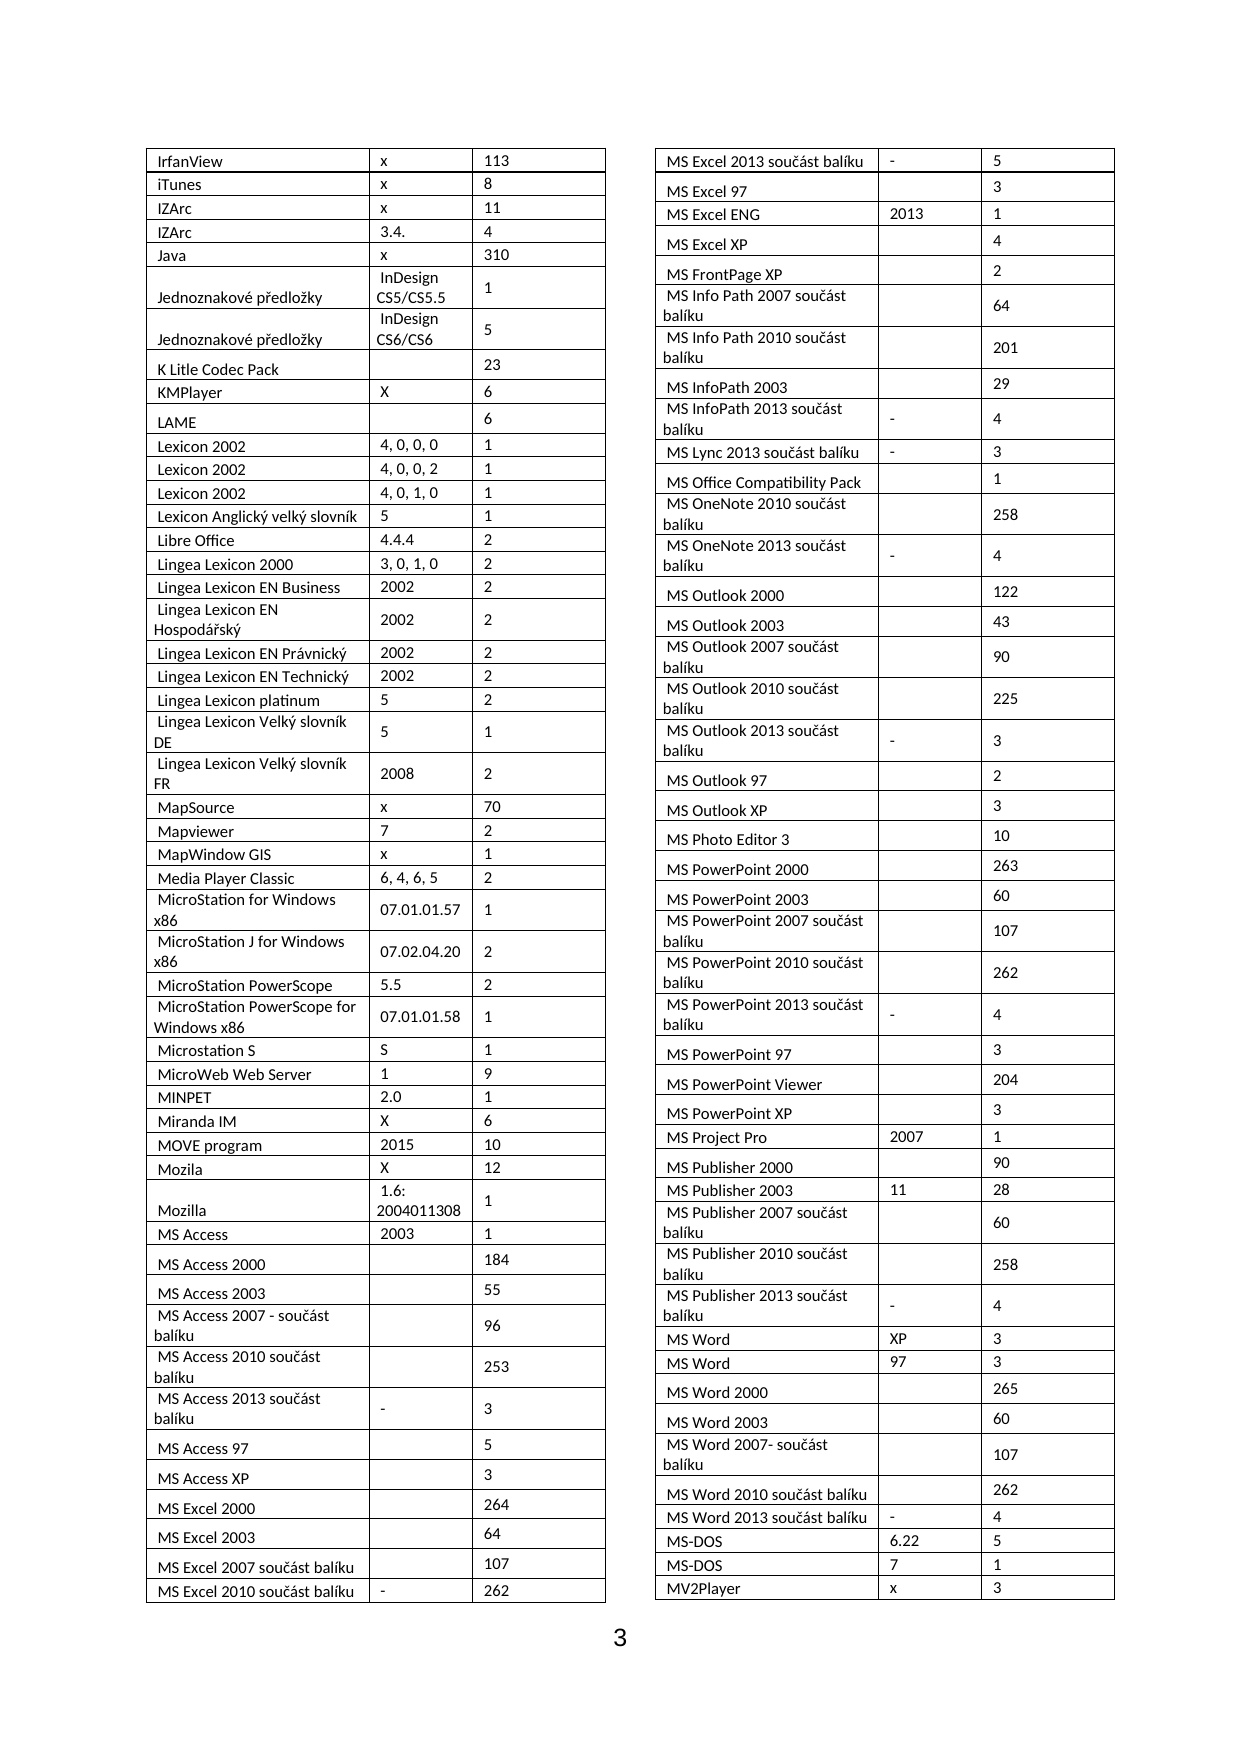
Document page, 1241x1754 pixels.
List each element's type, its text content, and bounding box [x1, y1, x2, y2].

table_cell 1 [473, 1222, 605, 1244]
table_cell 258 [982, 494, 1114, 534]
table_cell [879, 1434, 981, 1474]
table_cell [370, 1460, 472, 1488]
table_cell MS Excel 97 [656, 173, 878, 201]
table_cell 265 [982, 1374, 1114, 1403]
table_cell MS Excel 2000 [147, 1490, 369, 1518]
table_cell [370, 1275, 472, 1304]
table_cell MS Word 2007- součást balíku [656, 1434, 878, 1474]
table_cell IrfanView [147, 149, 369, 171]
table_cell MV2Player [656, 1576, 878, 1599]
table_cell MS Access 97 [147, 1430, 369, 1459]
table_cell 10 [473, 1133, 605, 1155]
table_cell 1 [473, 997, 605, 1037]
table_cell 43 [982, 607, 1114, 636]
table_cell 3 [982, 1351, 1114, 1373]
table_cell 7 [879, 1553, 981, 1575]
table_cell KMPlayer [147, 380, 369, 403]
table_cell XP [879, 1327, 981, 1349]
table_cell MS Outlook 2007 součást balíku [656, 637, 878, 677]
table_cell [879, 1065, 981, 1094]
table_cell [370, 350, 472, 379]
table_cell MS Outlook 2003 [656, 607, 878, 636]
table_cell MS Excel XP [656, 226, 878, 254]
table_cell 113 [473, 149, 605, 171]
table_cell [879, 1095, 981, 1124]
table_cell x [370, 243, 472, 266]
table_cell 12 [473, 1156, 605, 1179]
table_cell X [370, 1156, 472, 1179]
table_cell MS Info Path 2010 součást balíku [656, 327, 878, 368]
table_cell 4 [982, 399, 1114, 439]
table_cell [879, 1149, 981, 1177]
table_cell MS Photo Editor 3 [656, 821, 878, 850]
table_cell 70 [473, 795, 605, 818]
table_cell MicroWeb Web Server [147, 1062, 369, 1084]
table_cell Jednoznakové předložky [147, 267, 369, 308]
table_cell [879, 911, 981, 951]
table_cell 8 [473, 173, 605, 195]
table_cell 1 [982, 464, 1114, 493]
table_cell Lingea Lexicon EN Právnický [147, 641, 369, 663]
table_cell MS Excel 2007 součást balíku [147, 1549, 369, 1578]
table_cell Lingea Lexicon EN Business [147, 575, 369, 598]
table_cell 3 [473, 1460, 605, 1488]
table_cell 60 [982, 881, 1114, 909]
table_cell - [879, 1505, 981, 1528]
table_cell Mozilla [147, 1180, 369, 1221]
table_cell [879, 285, 981, 326]
table_cell Jednoznakové předložky [147, 309, 369, 349]
table_cell [370, 404, 472, 432]
table_cell MS Access XP [147, 1460, 369, 1488]
table_cell InDesign CS5/CS5.5 [370, 267, 472, 308]
table_cell iTunes [147, 173, 369, 195]
table_cell 1 [473, 457, 605, 480]
table_cell MS Outlook 97 [656, 762, 878, 790]
table_cell MS Office Compatibility Pack [656, 464, 878, 493]
table_cell MS-DOS [656, 1529, 878, 1552]
table_cell MS Publisher 2000 [656, 1149, 878, 1177]
table_cell 60 [982, 1404, 1114, 1433]
table_cell 2007 [879, 1125, 981, 1147]
table_cell - [879, 399, 981, 439]
table_cell 2002 [370, 641, 472, 663]
table_cell MS Access 2000 [147, 1245, 369, 1274]
table_cell 2 [473, 641, 605, 663]
table_cell 4 [982, 535, 1114, 576]
table_cell MOVE program [147, 1133, 369, 1155]
table_cell 2 [473, 973, 605, 996]
table_cell MS Word [656, 1351, 878, 1373]
table_cell MS Outlook 2010 součást balíku [656, 678, 878, 719]
table_cell 97 [879, 1351, 981, 1373]
table_cell MS Publisher 2013 součást balíku [656, 1285, 878, 1326]
table_cell - [879, 535, 981, 576]
table_cell MS PowerPoint 2003 [656, 881, 878, 909]
table_cell x [370, 842, 472, 865]
table_cell 4 [982, 1285, 1114, 1326]
table_cell MS Excel 2003 [147, 1519, 369, 1548]
table_cell 3 [982, 1576, 1114, 1599]
table_cell 1 [370, 1062, 472, 1084]
table_cell MapWindow GIS [147, 842, 369, 865]
table_cell 90 [982, 1149, 1114, 1177]
table_cell 5 [370, 505, 472, 527]
table_cell MS Word 2000 [656, 1374, 878, 1403]
table_cell MS Word 2003 [656, 1404, 878, 1433]
table_cell MS PowerPoint 2000 [656, 851, 878, 880]
table_cell 258 [982, 1244, 1114, 1284]
table_cell 2 [473, 931, 605, 972]
table_cell [370, 1245, 472, 1274]
table_cell 122 [982, 577, 1114, 606]
table_cell 1 [473, 267, 605, 308]
table_cell MS Word 2010 součást balíku [656, 1476, 878, 1504]
table_cell MicroStation for Windows x86 [147, 890, 369, 930]
table_cell Lexicon 2002 [147, 434, 369, 456]
table_cell 2002 [370, 599, 472, 640]
table_cell MS Access 2013 součást balíku [147, 1388, 369, 1429]
table_cell 253 [473, 1347, 605, 1387]
table_cell 90 [982, 637, 1114, 677]
table_cell 6 [473, 380, 605, 403]
table_cell 2.0 [370, 1086, 472, 1108]
table_cell 2002 [370, 664, 472, 687]
table_cell 64 [473, 1519, 605, 1548]
table_cell 2015 [370, 1133, 472, 1155]
table_cell 3 [473, 1388, 605, 1429]
table_cell 107 [982, 1434, 1114, 1474]
table_cell 07.02.04.20 [370, 931, 472, 972]
table_cell x [879, 1576, 981, 1599]
table_cell - [879, 149, 981, 171]
table_cell MS Lync 2013 součást balíku [656, 440, 878, 463]
table_cell 1 [473, 1180, 605, 1221]
table_cell 4, 0, 0, 0 [370, 434, 472, 456]
table_cell x [370, 173, 472, 195]
table_cell Miranda IM [147, 1109, 369, 1132]
table_cell MS Publisher 2007 součást balíku [656, 1202, 878, 1243]
table_cell 5 [982, 149, 1114, 171]
table_cell [879, 952, 981, 993]
table_cell 5 [370, 688, 472, 711]
table_cell 204 [982, 1065, 1114, 1094]
table_cell MS Access [147, 1222, 369, 1244]
table_cell X [370, 1109, 472, 1132]
table_cell 2 [473, 688, 605, 711]
table_cell 262 [982, 1476, 1114, 1504]
table_cell [879, 577, 981, 606]
table_cell [879, 678, 981, 719]
table_cell InDesign CS6/CS6 [370, 309, 472, 349]
table_cell MS-DOS [656, 1553, 878, 1575]
table_cell LAME [147, 404, 369, 432]
table_cell MS Word [656, 1327, 878, 1349]
table_cell 262 [473, 1579, 605, 1602]
table_cell 2 [982, 256, 1114, 284]
table_cell 3 [982, 173, 1114, 201]
table_cell [370, 1519, 472, 1548]
table_cell [879, 256, 981, 284]
table_cell 11 [473, 196, 605, 219]
table_cell MS Info Path 2007 součást balíku [656, 285, 878, 326]
table_cell 1 [473, 481, 605, 503]
table_cell 28 [982, 1178, 1114, 1201]
table_cell 225 [982, 678, 1114, 719]
table_cell 5 [982, 1529, 1114, 1552]
table_cell K Litle Codec Pack [147, 350, 369, 379]
table_cell X [370, 380, 472, 403]
table_cell [370, 1347, 472, 1387]
table_cell 2 [473, 664, 605, 687]
table_cell MS PowerPoint 2010 součást balíku [656, 952, 878, 993]
table_cell 262 [982, 952, 1114, 993]
table_cell [370, 1490, 472, 1518]
table_cell [879, 1476, 981, 1504]
table_cell 1 [473, 434, 605, 456]
table_cell 6 [473, 404, 605, 432]
table_cell Lexicon 2002 [147, 457, 369, 480]
table_cell 29 [982, 369, 1114, 397]
table_cell 07.01.01.58 [370, 997, 472, 1037]
table_cell [879, 173, 981, 201]
table_cell - [370, 1388, 472, 1429]
table_cell 4 [473, 220, 605, 242]
table_cell 5.5 [370, 973, 472, 996]
table_cell MS Access 2003 [147, 1275, 369, 1304]
table_cell MS Excel ENG [656, 202, 878, 225]
table_cell [879, 821, 981, 850]
table_cell x [370, 795, 472, 818]
table_cell 11 [879, 1178, 981, 1201]
table_cell 263 [982, 851, 1114, 880]
table_cell [879, 494, 981, 534]
table_cell MS Access 2010 součást balíku [147, 1347, 369, 1387]
table_cell 4 [982, 994, 1114, 1034]
table_cell [879, 637, 981, 677]
table_cell MicroStation PowerScope for Windows x86 [147, 997, 369, 1037]
table_cell MS OneNote 2010 součást balíku [656, 494, 878, 534]
table_cell 3 [982, 440, 1114, 463]
table_cell 310 [473, 243, 605, 266]
table_cell 4, 0, 1, 0 [370, 481, 472, 503]
table_cell Lingea Lexicon EN Hospodářský [147, 599, 369, 640]
table_cell 2 [473, 819, 605, 841]
table_cell Lingea Lexicon EN Technický [147, 664, 369, 687]
table_cell MicroStation PowerScope [147, 973, 369, 996]
table_cell MS Excel 2013 součást balíku [656, 149, 878, 171]
table_cell - [879, 994, 981, 1034]
table_cell 3, 0, 1, 0 [370, 552, 472, 574]
table_cell - [879, 440, 981, 463]
table_cell MS PowerPoint 2013 součást balíku [656, 994, 878, 1034]
table_cell [879, 464, 981, 493]
table_cell MapSource [147, 795, 369, 818]
table_cell 2008 [370, 753, 472, 794]
table_cell 2002 [370, 575, 472, 598]
table_cell MS InfoPath 2003 [656, 369, 878, 397]
table_cell Java [147, 243, 369, 266]
table_cell MS PowerPoint XP [656, 1095, 878, 1124]
table_cell [879, 607, 981, 636]
table_cell 55 [473, 1275, 605, 1304]
table_cell Mozila [147, 1156, 369, 1179]
table_cell [879, 1404, 981, 1433]
table_cell 2 [473, 753, 605, 794]
table_cell Lingea Lexicon 2000 [147, 552, 369, 574]
table_cell 1 [473, 1086, 605, 1108]
table_cell Media Player Classic [147, 866, 369, 888]
table_cell 184 [473, 1245, 605, 1274]
table_cell 2 [473, 866, 605, 888]
table_cell 1 [982, 1125, 1114, 1147]
table_cell [879, 851, 981, 880]
table_cell 3 [982, 1095, 1114, 1124]
table_cell 1 [473, 1038, 605, 1061]
table_cell 107 [982, 911, 1114, 951]
table_cell Lexicon Anglický velký slovník [147, 505, 369, 527]
table_cell 07.01.01.57 [370, 890, 472, 930]
table_cell MS InfoPath 2013 součást balíku [656, 399, 878, 439]
table_cell [879, 1244, 981, 1284]
table_cell 4 [982, 1505, 1114, 1528]
table_cell 10 [982, 821, 1114, 850]
table_cell 5 [473, 1430, 605, 1459]
table_cell [879, 762, 981, 790]
table_cell 6, 4, 6, 5 [370, 866, 472, 888]
table_cell MS PowerPoint Viewer [656, 1065, 878, 1094]
table_cell [370, 1549, 472, 1578]
table_cell [879, 1374, 981, 1403]
table_cell 5 [473, 309, 605, 349]
table_cell IZArc [147, 220, 369, 242]
table_cell 3 [982, 1036, 1114, 1064]
table_cell 96 [473, 1305, 605, 1346]
table_cell 1 [473, 712, 605, 752]
table_cell S [370, 1038, 472, 1061]
table_cell - [370, 1579, 472, 1602]
table_cell 2 [473, 575, 605, 598]
table_cell MS OneNote 2013 součást balíku [656, 535, 878, 576]
table_cell 3 [982, 791, 1114, 820]
table_cell MS Outlook 2013 součást balíku [656, 720, 878, 761]
table_cell Lingea Lexicon Velký slovník FR [147, 753, 369, 794]
table_cell 3.4. [370, 220, 472, 242]
table_cell x [370, 149, 472, 171]
table_cell Lingea Lexicon platinum [147, 688, 369, 711]
table_cell IZArc [147, 196, 369, 219]
table_cell 64 [982, 285, 1114, 326]
table_cell Libre Office [147, 528, 369, 551]
table_cell 2 [473, 528, 605, 551]
table_cell 3 [982, 1327, 1114, 1349]
table_cell MS PowerPoint 97 [656, 1036, 878, 1064]
table_cell 23 [473, 350, 605, 379]
table_cell [879, 1202, 981, 1243]
table_cell MS PowerPoint 2007 součást balíku [656, 911, 878, 951]
table_cell 60 [982, 1202, 1114, 1243]
table_cell 2003 [370, 1222, 472, 1244]
table_cell 264 [473, 1490, 605, 1518]
table_cell 1 [982, 1553, 1114, 1575]
table_cell 1 [473, 842, 605, 865]
table_cell 6.22 [879, 1529, 981, 1552]
table_cell 4 [982, 226, 1114, 254]
table_cell 1 [473, 890, 605, 930]
table_cell [879, 881, 981, 909]
table_cell 2 [982, 762, 1114, 790]
table_cell 1 [473, 505, 605, 527]
table_cell 1 [982, 202, 1114, 225]
table_cell MS Excel 2010 součást balíku [147, 1579, 369, 1602]
table_cell MS Publisher 2003 [656, 1178, 878, 1201]
table_cell MS Access 2007 - součást balíku [147, 1305, 369, 1346]
table_cell 9 [473, 1062, 605, 1084]
table_cell 4, 0, 0, 2 [370, 457, 472, 480]
table_cell 4.4.4 [370, 528, 472, 551]
table_cell [370, 1305, 472, 1346]
table_cell 2013 [879, 202, 981, 225]
table_cell MS Publisher 2010 součást balíku [656, 1244, 878, 1284]
table_cell 3 [982, 720, 1114, 761]
table_cell [879, 791, 981, 820]
table_cell MicroStation J for Windows x86 [147, 931, 369, 972]
table_cell - [879, 720, 981, 761]
table_cell 1.6: 2004011308 [370, 1180, 472, 1221]
table_cell 107 [473, 1549, 605, 1578]
table_cell [879, 369, 981, 397]
table_cell [370, 1430, 472, 1459]
table_cell MINPET [147, 1086, 369, 1108]
table_cell Lexicon 2002 [147, 481, 369, 503]
table_cell [879, 327, 981, 368]
table_cell Lingea Lexicon Velký slovník DE [147, 712, 369, 752]
table_cell 2 [473, 552, 605, 574]
table_cell MS FrontPage XP [656, 256, 878, 284]
table_cell Mapviewer [147, 819, 369, 841]
table_cell 5 [370, 712, 472, 752]
table_cell 201 [982, 327, 1114, 368]
table_cell - [879, 1285, 981, 1326]
table_cell 7 [370, 819, 472, 841]
table_cell Microstation S [147, 1038, 369, 1061]
table_cell x [370, 196, 472, 219]
table_cell MS Project Pro [656, 1125, 878, 1147]
table_cell [879, 226, 981, 254]
table_cell 2 [473, 599, 605, 640]
table_cell MS Word 2013 součást balíku [656, 1505, 878, 1528]
table_cell MS Outlook XP [656, 791, 878, 820]
table_cell [879, 1036, 981, 1064]
table_cell 6 [473, 1109, 605, 1132]
table_cell MS Outlook 2000 [656, 577, 878, 606]
